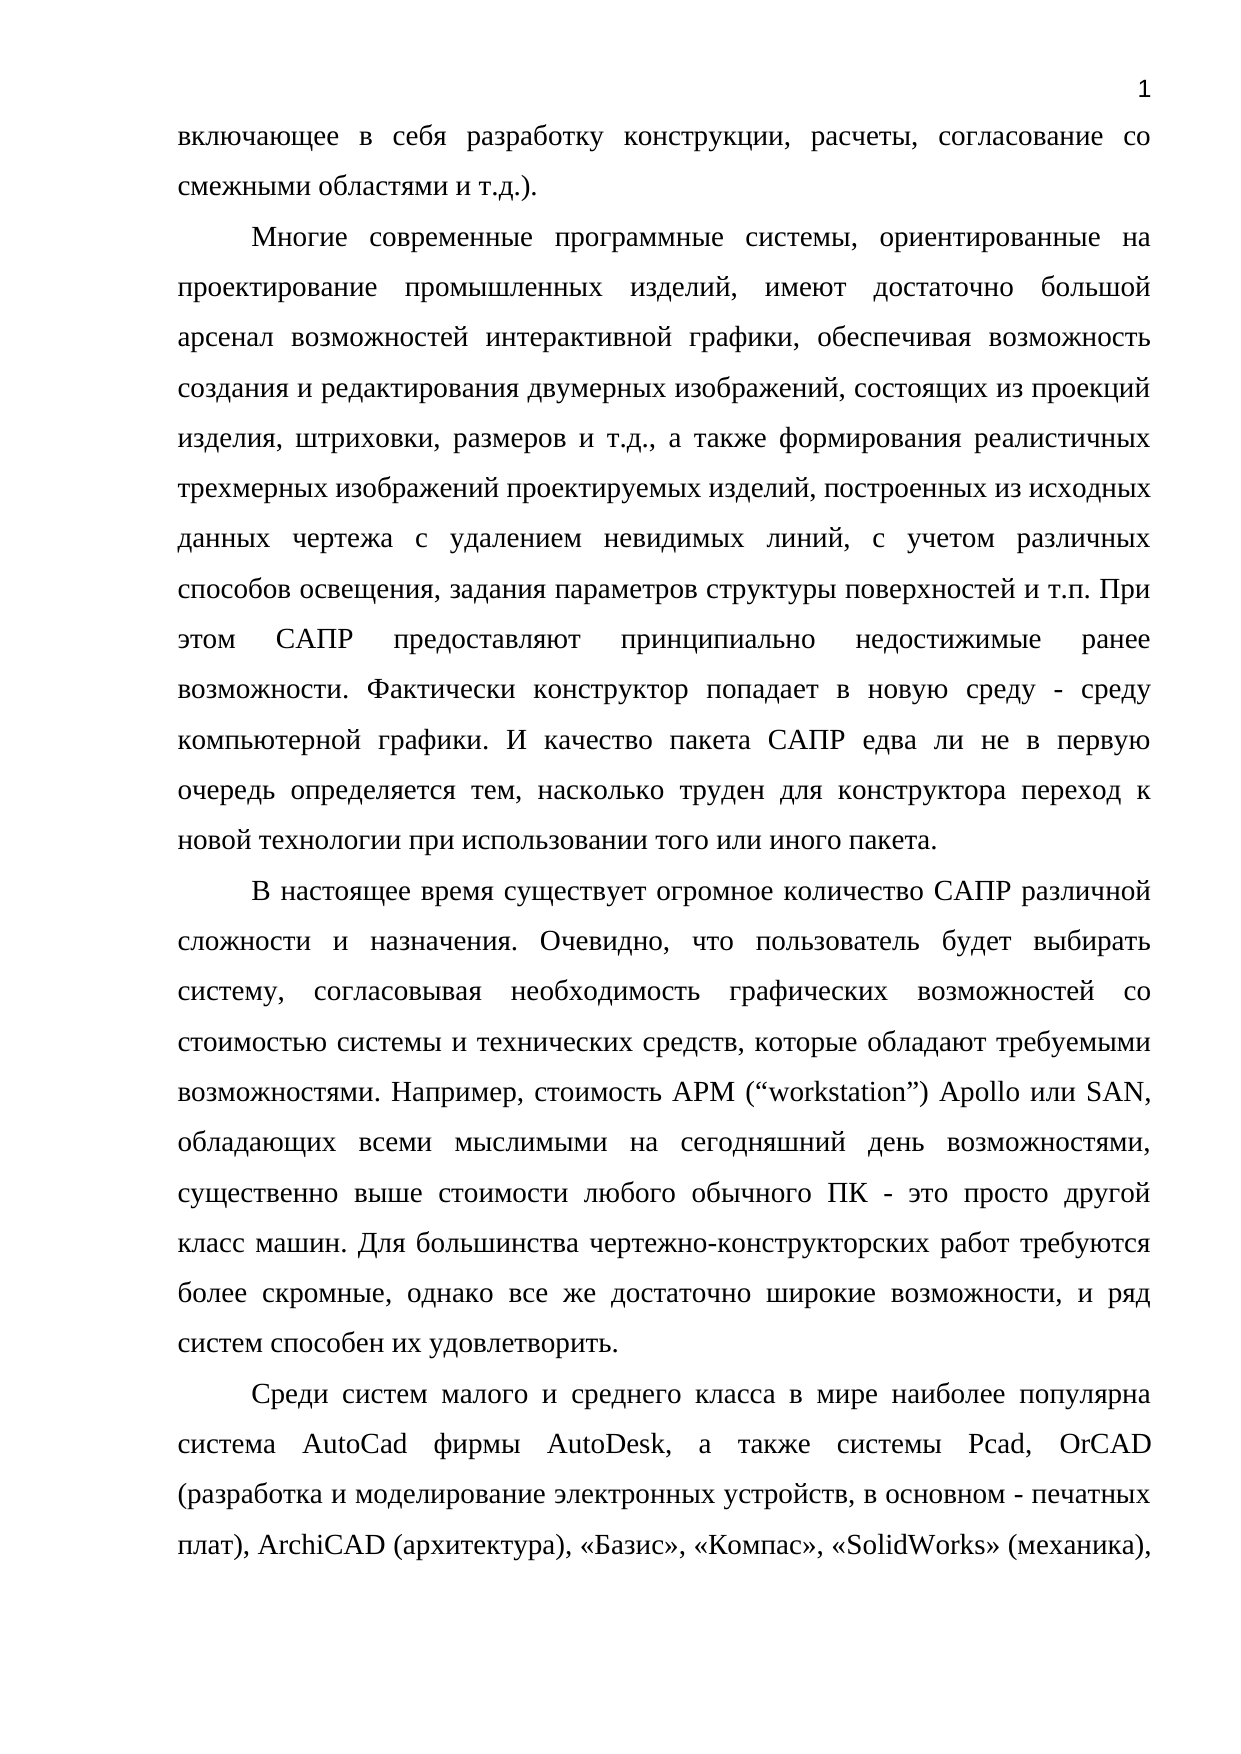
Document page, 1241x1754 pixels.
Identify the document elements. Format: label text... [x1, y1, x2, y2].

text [177, 118, 1152, 202]
text В настоящее время существует огромное количество САПР различной сложности и назначения. Очевидно, что пользователь будет выбирать систему, согласовывая необходимость графических возможностей со стоимостью системы и технических средств, которые обладают требуемыми возможностями. Например, стоимость АРМ (“workstation”) Apollo или SAN, обладающих всеми мыслимыми на сегодняшний день возможностями, существенно выше стоимости любого обычного ПК - это просто другой класс машин. Для большинства чертежно-конструкторских работ требуются более скромные, однако все же достаточно широкие возможности, и ряд систем способен их удовлетворить. [177, 873, 1152, 1359]
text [177, 1376, 1152, 1560]
text Многие современные программные системы, ориентированные на проектирование промышленных изделий, имеют достаточно большой арсенал возможностей интерактивной графики, обеспечивая возможность создания и редактирования двумерных изображений, состоящих из проекций изделия, штриховки, размеров и т.д., а также формирования реалистичных трехмерных изображений проектируемых изделий, построенных из исходных данных чертежа с удалением невидимых линий, с учетом различных способов освещения, задания параметров структуры поверхностей и т.п. При этом САПР предоставляют принципиально недостижимые ранее возможности. Фактически конструктор попадает в новую среду - среду компьютерной графики. И качество пакета САПР едва ли не в первую очередь определяется тем, насколько труден для конструктора переход к новой технологии при использовании того или иного пакета. [177, 219, 1152, 856]
